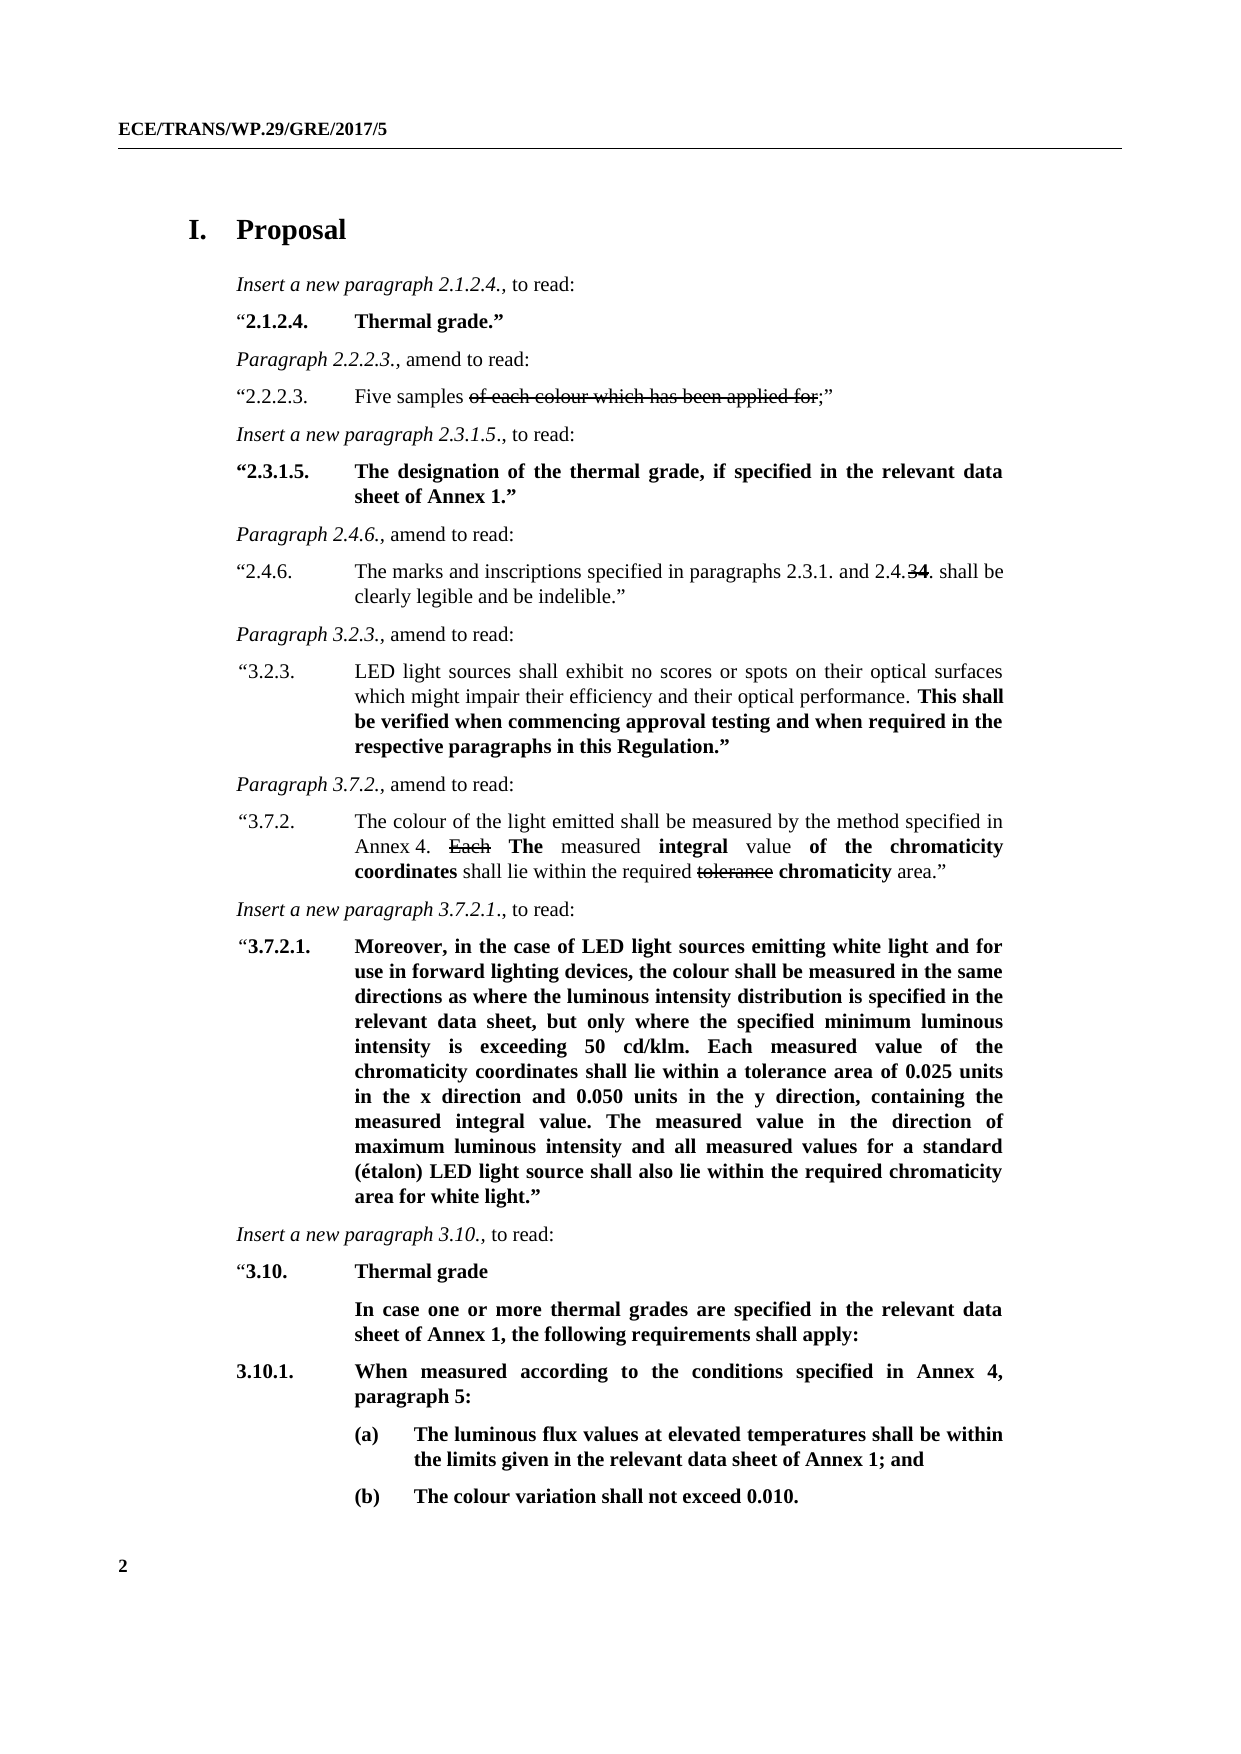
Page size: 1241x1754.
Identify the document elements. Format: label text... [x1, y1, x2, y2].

text Insert a new paragraph 2.3.1.5., to read: [236, 421, 1122, 446]
text “3.10. Thermal grade [236, 1258, 1004, 1283]
text Insert a new paragraph 3.7.2.1., to read: [236, 896, 1122, 921]
text “2.3.1.5. The designation of the thermal grade, if specified in the relevant data sheet of Annex 1.” [236, 458, 1004, 508]
text “2.1.2.4. Thermal grade.” [236, 308, 1004, 333]
text In case one or more thermal grades are specified in the relevant data sheet of Annex 1, the following requirements shall apply: [236, 1296, 1004, 1346]
text Insert a new paragraph 2.1.2.4., to read: [236, 271, 1004, 296]
text Paragraph 2.4.6., amend to read: [236, 521, 1004, 546]
text 3.10.1. When measured according to the conditions specified in Annex 4, paragraph 5: [236, 1358, 1004, 1408]
text “2.4.6. The marks and inscriptions specified in paragraphs 2.3.1. and 2.4.34. shall be clearly legible and be indelible.” [236, 558, 1004, 608]
text Insert a new paragraph 3.10., to read: [236, 1221, 1004, 1246]
text “3.2.3. LED light sources shall exhibit no scores or spots on their optical surfaces which might impair their efficiency and their optical performance. This shall be verified when commencing approval testing and when required in the respective paragraphs in this Regulation.” [236, 658, 1004, 758]
text (b) The colour variation shall not exceed 0.010. [354, 1483, 1004, 1508]
text Paragraph 3.7.2., amend to read: [236, 771, 1004, 796]
text “3.7.2. The colour of the light emitted shall be measured by the method specified in Annex 4. Each The measured integral value of the chromaticity coordinates shall lie within the required tolerance chromaticity area.” [236, 808, 1004, 883]
text I. Proposal [118, 215, 1004, 246]
text Paragraph 3.2.3., amend to read: [236, 621, 1004, 646]
text Paragraph 2.2.2.3., amend to read: [236, 346, 1004, 371]
text “3.7.2.1. Moreover, in the case of LED light sources emitting white light and for use in forward lighting devices, the colour shall be measured in the same directions as where the luminous intensity distribution is specified in the relevant data sheet, but only where the specified minimum luminous intensity is exceeding 50 cd/klm. Each measured value of the chromaticity coordinates shall lie within a tolerance area of 0.025 units in the x direction and 0.050 units in the y direction, containing the measured integral value. The measured value in the direction of maximum luminous intensity and all measured values for a standard (étalon) LED light source shall also lie within the required chromaticity area for white light.” [236, 933, 1004, 1208]
text “2.2.2.3. Five samples of each colour which has been applied for;” [236, 383, 1004, 408]
text (a) The luminous flux values at elevated temperatures shall be within the limits given in the relevant data sheet of Annex 1; and [354, 1421, 1004, 1471]
